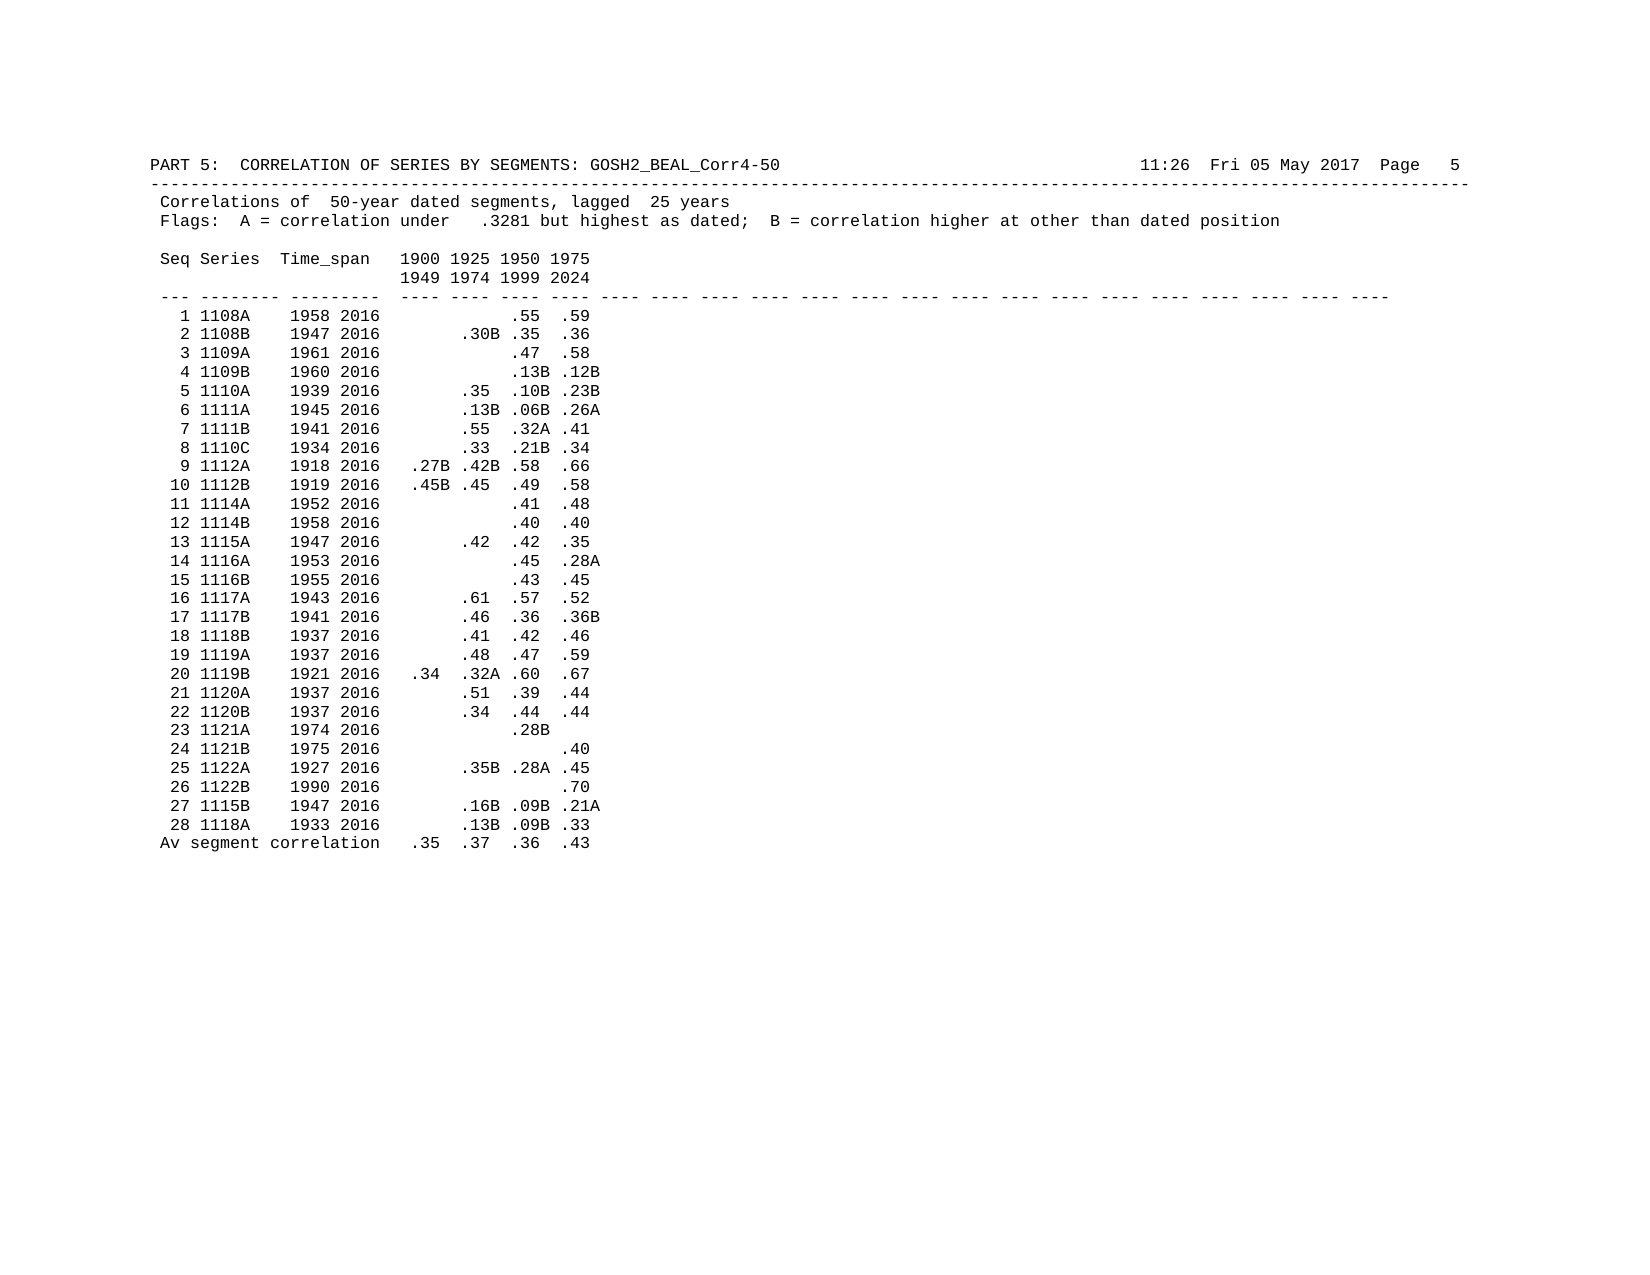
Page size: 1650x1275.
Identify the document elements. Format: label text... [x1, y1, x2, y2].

text 4 1109B 1960 2016 .13B .12B [150, 364, 1500, 383]
text 1949 1974 1999 2024 [150, 269, 1500, 288]
text Correlations of 50-year dated segments, lagged 25 years [150, 194, 1500, 213]
text 19 1119A 1937 2016 .48 .47 .59 [150, 647, 1500, 665]
text 9 1112A 1918 2016 .27B .42B .58 .66 [150, 458, 1500, 477]
text Seq Series Time_span 1900 1925 1950 1975 [150, 251, 1500, 269]
text 28 1118A 1933 2016 .13B .09B .33 [150, 816, 1500, 835]
text Flags: A = correlation under .3281 but highest as dated; B = correlation higher at other than dated position [150, 213, 1500, 232]
text 27 1115B 1947 2016 .16B .09B .21A [150, 797, 1500, 816]
text 20 1119B 1921 2016 .34 .32A .60 .67 [150, 665, 1500, 684]
text 17 1117B 1941 2016 .46 .36 .36B [150, 609, 1500, 628]
text 13 1115A 1947 2016 .42 .42 .35 [150, 533, 1500, 552]
text 5 1110A 1939 2016 .35 .10B .23B [150, 383, 1500, 401]
text ------------------------------------------------------------------------------------------------------------------------------------ [150, 175, 1500, 194]
text 8 1110C 1934 2016 .33 .21B .34 [150, 439, 1500, 458]
text 23 1121A 1974 2016 .28B [150, 722, 1500, 741]
text PART 5: CORRELATION OF SERIES BY SEGMENTS: GOSH2_BEAL_Corr4-50 11:26 Fri 05 May 2017 Page 5 [150, 156, 1500, 175]
text Av segment correlation .35 .37 .36 .43 [150, 835, 1500, 854]
text 15 1116B 1955 2016 .43 .45 [150, 571, 1500, 590]
text 10 1112B 1919 2016 .45B .45 .49 .58 [150, 477, 1500, 496]
text 22 1120B 1937 2016 .34 .44 .44 [150, 703, 1500, 722]
text 24 1121B 1975 2016 .40 [150, 741, 1500, 760]
text 1 1108A 1958 2016 .55 .59 [150, 307, 1500, 326]
text 3 1109A 1961 2016 .47 .58 [150, 345, 1500, 364]
text 6 1111A 1945 2016 .13B .06B .26A [150, 401, 1500, 420]
text 26 1122B 1990 2016 .70 [150, 778, 1500, 797]
text 25 1122A 1927 2016 .35B .28A .45 [150, 760, 1500, 778]
text 7 1111B 1941 2016 .55 .32A .41 [150, 420, 1500, 439]
text 11 1114A 1952 2016 .41 .48 [150, 496, 1500, 514]
text 2 1108B 1947 2016 .30B .35 .36 [150, 326, 1500, 345]
text 14 1116A 1953 2016 .45 .28A [150, 552, 1500, 571]
text 18 1118B 1937 2016 .41 .42 .46 [150, 628, 1500, 647]
text 12 1114B 1958 2016 .40 .40 [150, 514, 1500, 533]
text --- -------- --------- ---- ---- ---- ---- ---- ---- ---- ---- ---- ---- ---- ---- ---- ---- ---- ---- ---- ---- ---- ---- [150, 288, 1500, 307]
text 21 1120A 1937 2016 .51 .39 .44 [150, 684, 1500, 703]
text 16 1117A 1943 2016 .61 .57 .52 [150, 590, 1500, 609]
